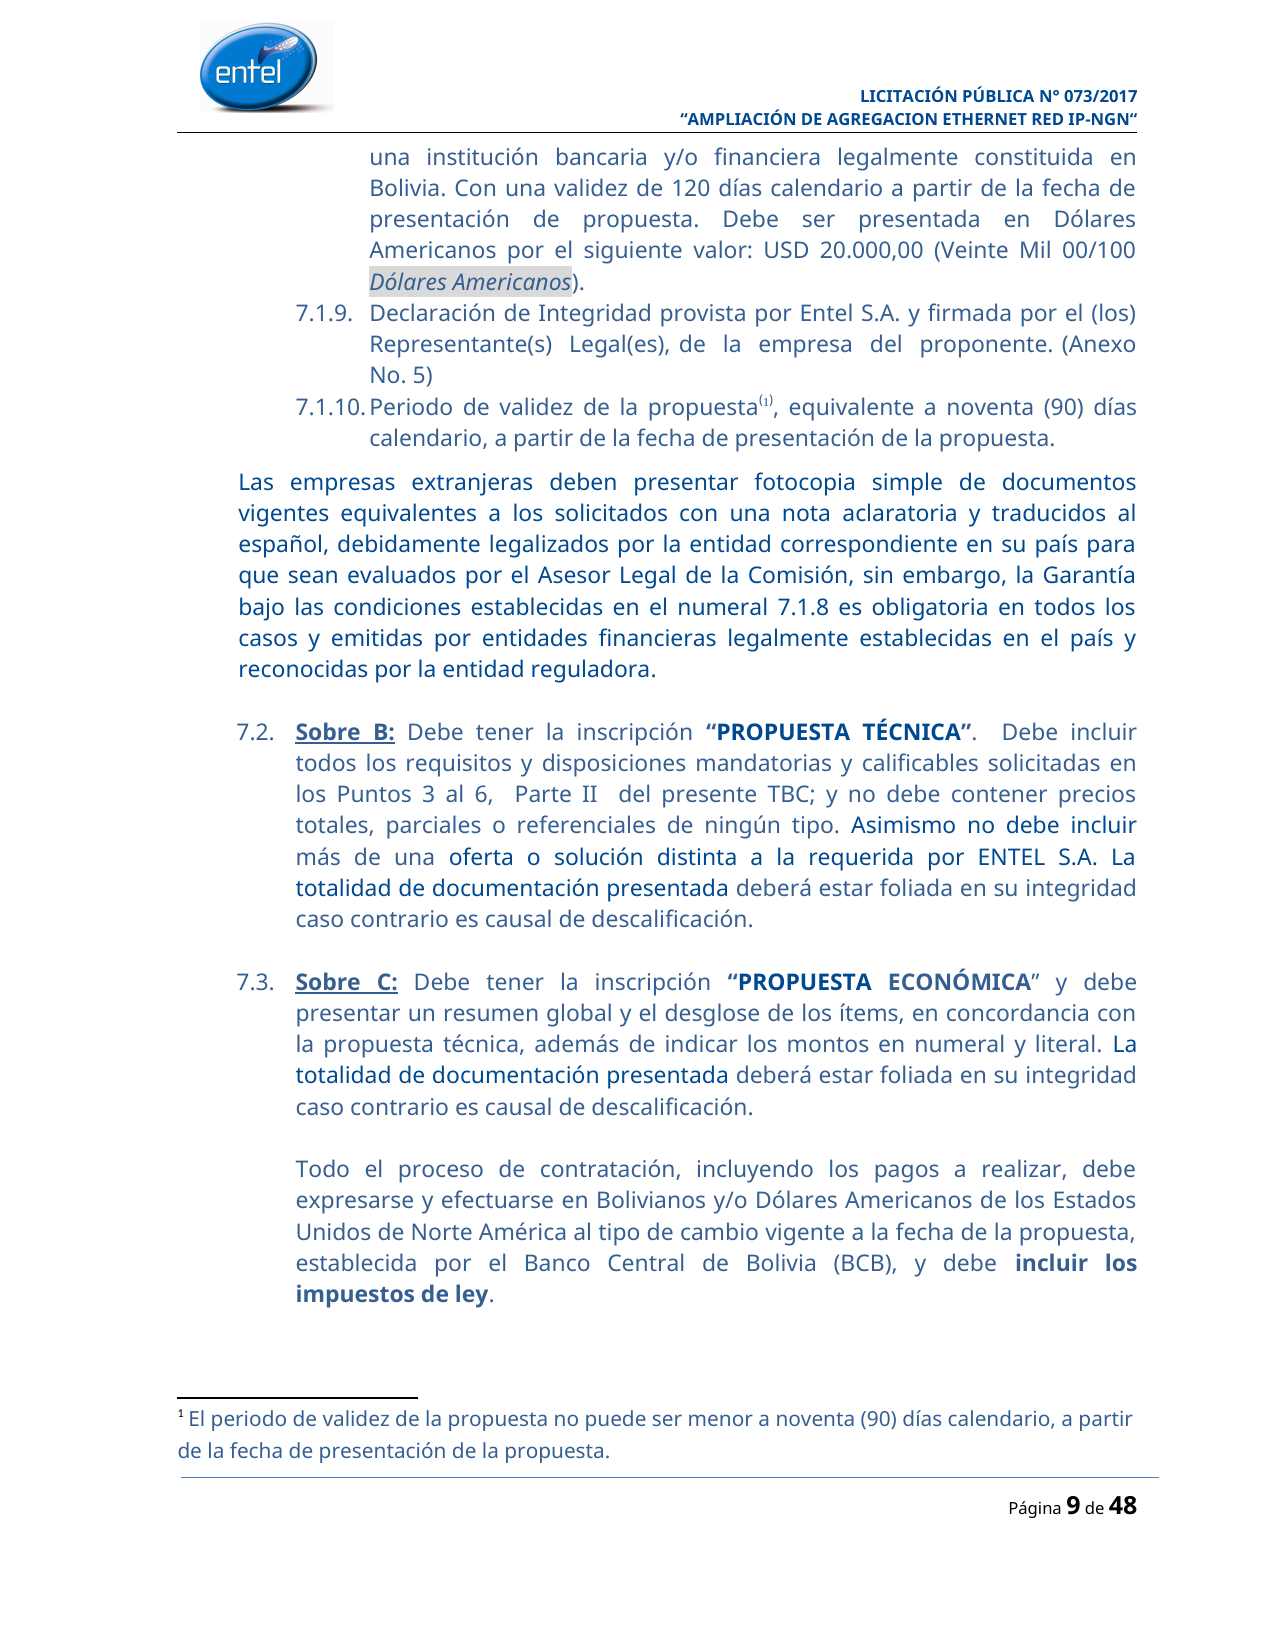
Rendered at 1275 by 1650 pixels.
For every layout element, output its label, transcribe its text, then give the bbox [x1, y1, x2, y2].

list Periodo de validez de la propuesta(), equivalente a noventa (90) días calendario, a partir de la fecha de presentación de la propuesta. [295, 391, 1137, 453]
picture [199, 21, 335, 113]
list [295, 141, 1137, 297]
text Las empresas extranjeras deben presentar fotocopia simple de documentos vigentes equivalentes a los solicitados con una nota aclaratoria y traducidos al español, debidamente legalizados por la entidad correspondiente en su país para que sean evaluados por el Asesor Legal de la Comisión, sin embargo, la Garantía bajo las condiciones establecidas en el numeral 7.1.8 es obligatoria en todos los casos y emitidas por entidades financieras legalmente establecidas en el país y reconocidas por la entidad reguladora. [238, 466, 1137, 684]
list Declaración de Integridad provista por Entel S.A. y firmada por el (los) Representante(s) Legal(es), de la empresa del proponente. (Anexo No. 5) [295, 297, 1137, 391]
text Todo el proceso de contratación, incluyendo los pagos a realizar, debe expresarse y efectuarse en Bolivianos y/o Dólares Americanos de los Estados Unidos de Norte América al tipo de cambio vigente a la fecha de la propuesta, establecida por el Banco Central de Bolivia (BCB), y debe incluir los impuestos de ley. [295, 1153, 1137, 1309]
list Sobre B: Debe tener la inscripción “PROPUESTA TÉCNICA”. Debe incluir todos los requisitos y disposiciones mandatorias y calificables solicitadas en los Puntos 3 al 6, Parte II del presente TBC; y no debe contener precios totales, parciales o referenciales de ningún tipo. Asimismo no debe incluir más de una oferta o solución distinta a la requerida por ENTEL S.A. La totalidad de documentación presentada deberá estar foliada en su integridad caso contrario es causal de descalificación. [236, 716, 1137, 934]
list Sobre C: Debe tener la inscripción “PROPUESTA ECONÓMICA” y debe presentar un resumen global y el desglose de los ítems, en concordancia con la propuesta técnica, además de indicar los montos en numeral y literal. La totalidad de documentación presentada deberá estar foliada en su integridad caso contrario es causal de descalificación. [236, 966, 1137, 1122]
